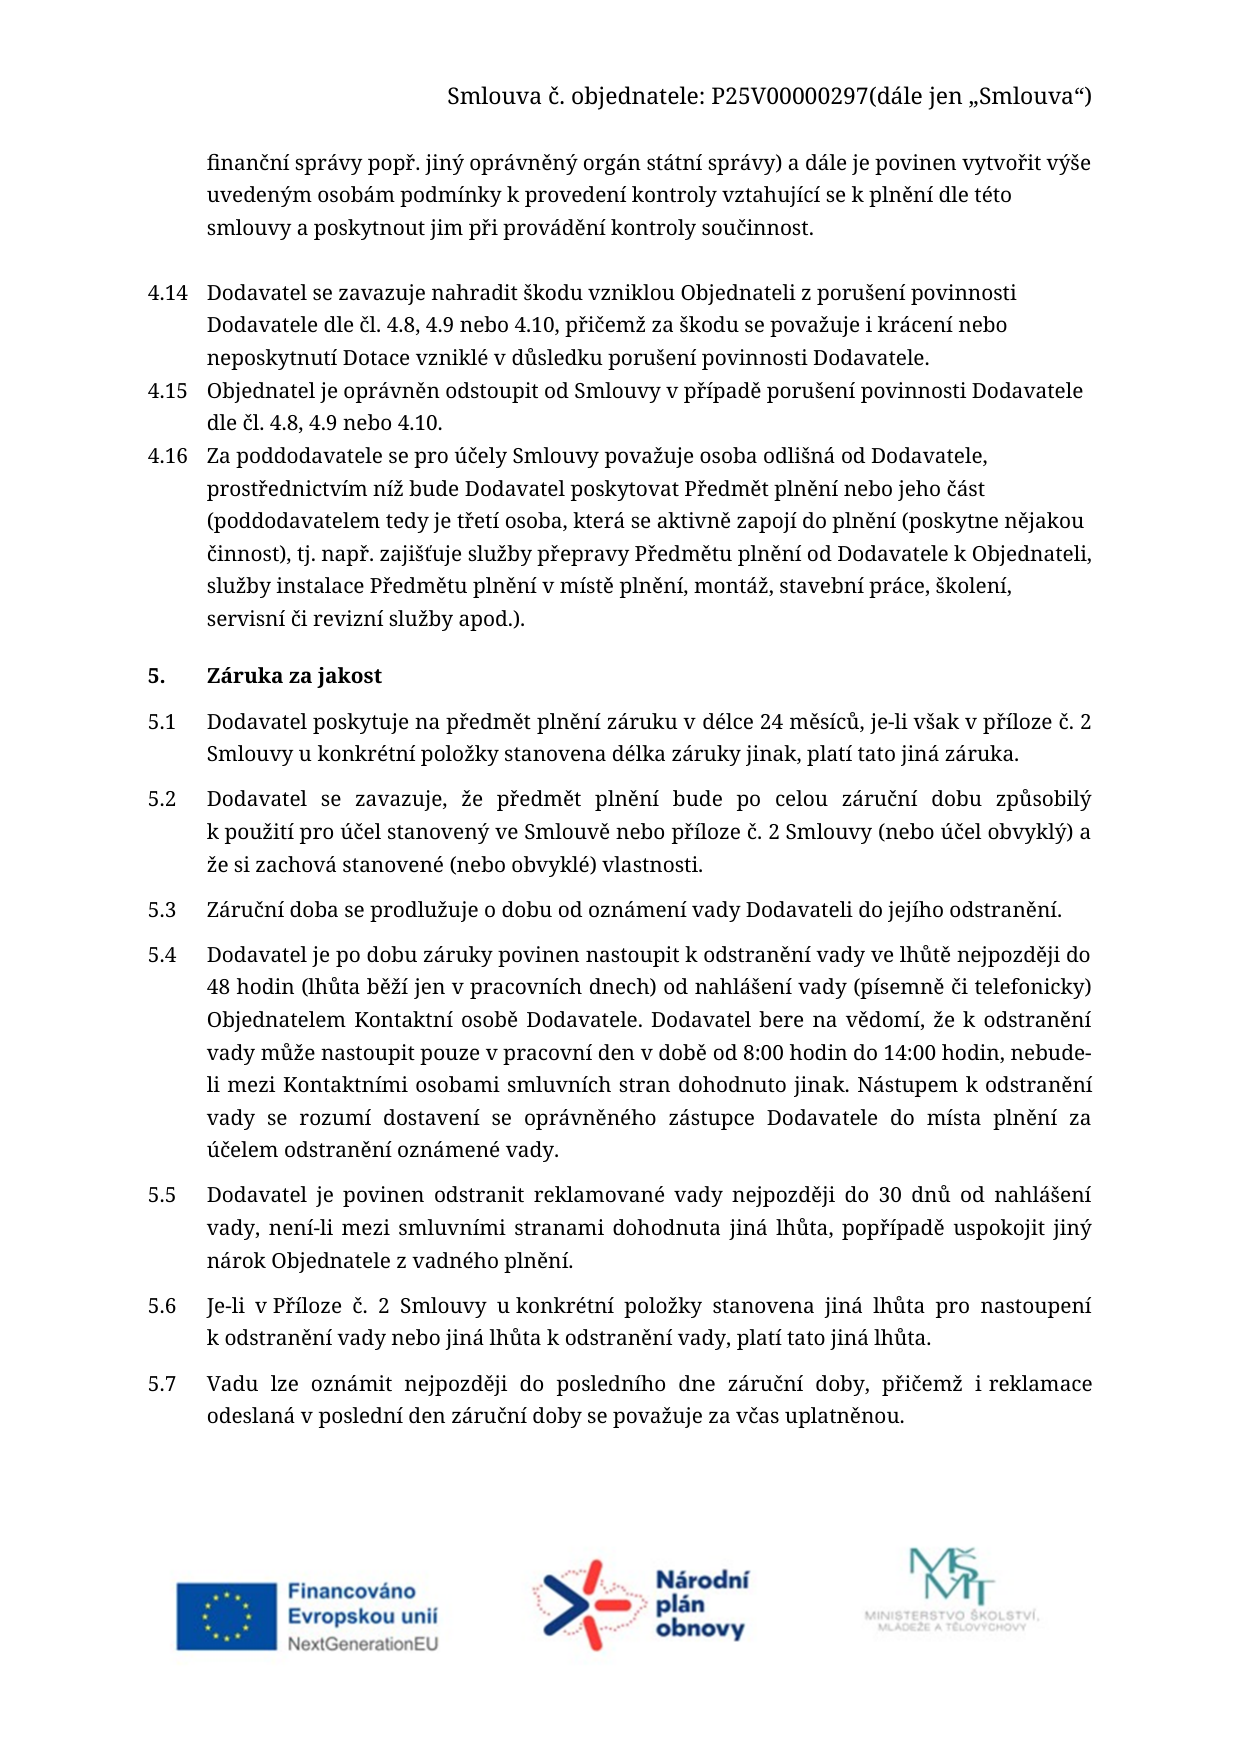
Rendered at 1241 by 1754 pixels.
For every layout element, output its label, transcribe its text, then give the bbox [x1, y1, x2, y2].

picture [147, 1500, 1093, 1678]
list Dodavatel se zavazuje nahradit škodu vzniklou Objednateli z porušení povinnosti Dodavatele dle čl. 4.8, 4.9 nebo 4.10, přičemž za škodu se považuje i krácení nebo neposkytnutí Dotace vzniklé v důsledku porušení povinnosti Dodavatele. [148, 278, 1093, 372]
list Dodavatel poskytuje na předmět plnění záruku v délce 24 měsíců, je-li však v příloze č. 2 Smlouvy u konkrétní položky stanovena délka záruky jinak, platí tato jiná záruka. [148, 707, 1093, 768]
list Vadu lze oznámit nejpozději do posledního dne záruční doby, přičemž i reklamace odeslaná v poslední den záruční doby se považuje za včas uplatněnou. [148, 1369, 1093, 1430]
list Objednatel je oprávněn odstoupit od Smlouvy v případě porušení povinnosti Dodavatele dle čl. 4.8, 4.9 nebo 4.10. [148, 376, 1093, 437]
list Dodavatel je po dobu záruky povinen nastoupit k odstranění vady ve lhůtě nejpozději do 48 hodin (lhůta běží jen v pracovních dnech) od nahlášení vady (písemně či telefonicky) Objednatelem Kontaktní osobě Dodavatele. Dodavatel bere na vědomí, že k odstranění vady může nastoupit pouze v pracovní den v době od 8:00 hodin do 14:00 hodin, nebude-li mezi Kontaktními osobami smluvních stran dohodnuto jinak. Nástupem k odstranění vady se rozumí dostavení se oprávněného zástupce Dodavatele do místa plnění za účelem odstranění oznámené vady. [148, 940, 1093, 1164]
list Je-li v Příloze č. 2 Smlouvy u konkrétní položky stanovena jiná lhůta pro nastoupení k odstranění vady nebo jiná lhůta k odstranění vady, platí tato jiná lhůta. [148, 1291, 1093, 1352]
list Dodavatel se zavazuje, že předmět plnění bude po celou záruční dobu způsobilý k použití pro účel stanovený ve Smlouvě nebo příloze č. 2 Smlouvy (nebo účel obvyklý) a že si zachová stanovené (nebo obvyklé) vlastnosti. [148, 784, 1093, 878]
list Záruční doba se prodlužuje o dobu od oznámení vady Dodavateli do jejího odstranění. [148, 895, 1093, 923]
list Dodavatel je povinen odstranit reklamované vady nejpozději do 30 dnů od nahlášení vady, není-li mezi smluvními stranami dohodnuta jiná lhůta, popřípadě uspokojit jiný nárok Objednatele z vadného plnění. [148, 1181, 1093, 1274]
list Za poddodavatele se pro účely Smlouvy považuje osoba odlišná od Dodavatele, prostřednictvím níž bude Dodavatel poskytovat Předmět plnění nebo jeho část (poddodavatelem tedy je třetí osoba, která se aktivně zapojí do plnění (poskytne nějakou činnost), tj. např. zajišťuje služby přepravy Předmětu plnění od Dodavatele k Objednateli, služby instalace Předmětu plnění v místě plnění, montáž, stavební práce, školení, servisní či revizní služby apod.). [148, 441, 1093, 632]
list Záruka za jakost [148, 662, 1093, 690]
